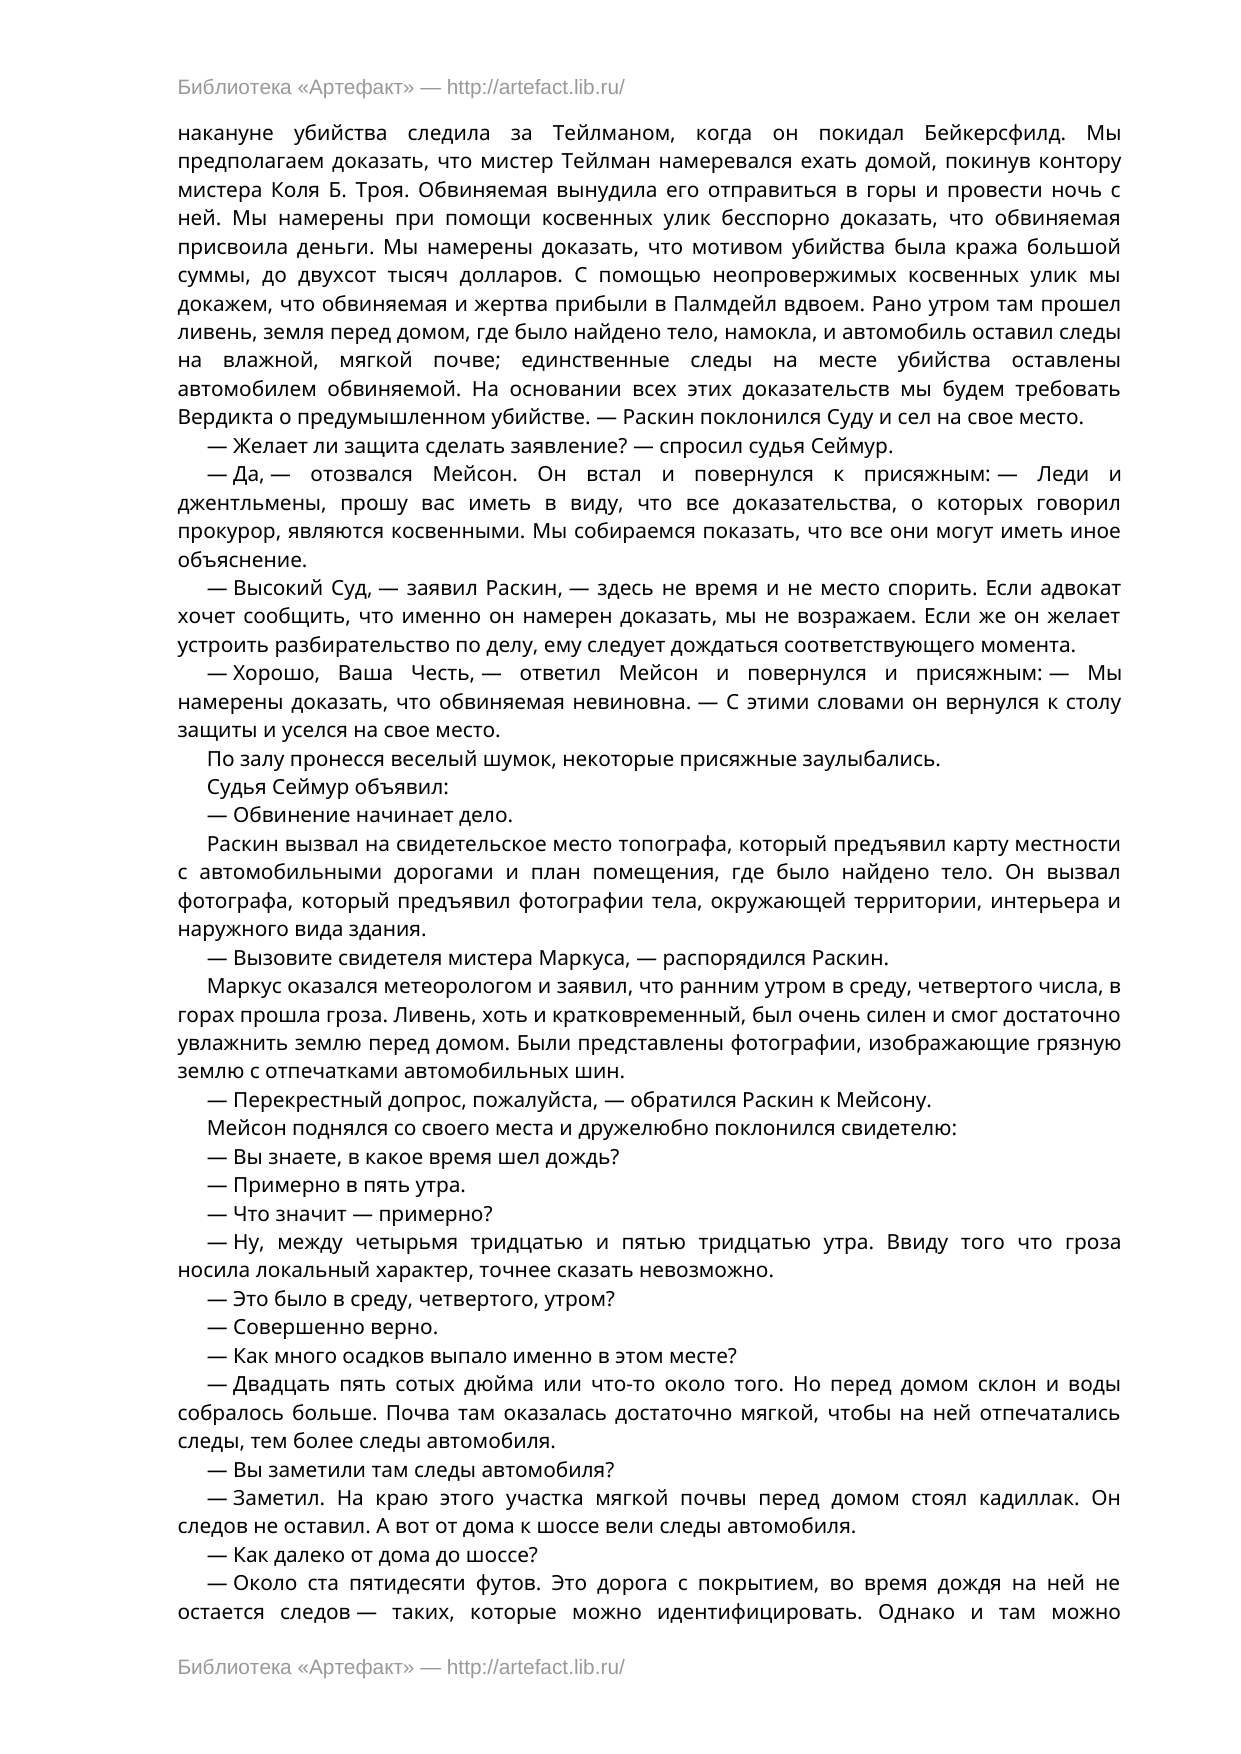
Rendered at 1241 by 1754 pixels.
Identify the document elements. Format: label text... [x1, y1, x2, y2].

text — Заметил. На краю этого участка мягкой почвы перед домом стоял кадиллак. Он следов не оставил. А вот от дома к шоссе вели следы автомобиля. [177, 1483, 1122, 1540]
text — Совершенно верно. [177, 1312, 1122, 1341]
text — Вызовите свидетеля мистера Маркуса, — распорядился Раскин. [177, 943, 1122, 971]
text — Что значит — примерно? [177, 1199, 1122, 1227]
text — Желает ли защита сделать заявление? — спросил судья Сеймур. [177, 431, 1122, 459]
text — Хорошо, Ваша Честь, — ответил Мейсон и повернулся и присяжным: — Мы намерены доказать, что обвиняемая невиновна. — С этими словами он вернулся к столу защиты и уселся на свое место. [177, 658, 1122, 744]
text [177, 1568, 1122, 1625]
text — Вы заметили там следы автомобиля? [177, 1455, 1122, 1483]
text — Двадцать пять сотых дюйма или что-то около того. Но перед домом склон и воды собралось больше. Почва там оказалась достаточно мягкой, чтобы на ней отпечатались следы, тем более следы автомобиля. [177, 1369, 1122, 1455]
text — Как далеко от дома до шоссе? [177, 1540, 1122, 1568]
text — Вы знаете, в какое время шел дождь? [177, 1142, 1122, 1170]
text — Это было в среду, четвертого, утром? [177, 1284, 1122, 1312]
text — Высокий Суд, — заявил Раскин, — здесь не время и не место спорить. Если адвокат хочет сообщить, что именно он намерен доказать, мы не возражаем. Если же он желает устроить разбирательство по делу, ему следует дождаться соответствующего момента. [177, 573, 1122, 658]
text Судья Сеймур объявил: [177, 772, 1122, 801]
text Раскин вызвал на свидетельское место топографа, который предъявил карту местности с автомобильными дорогами и план помещения, где было найдено тело. Он вызвал фотографа, который предъявил фотографии тела, окружающей территории, интерьера и наружного вида здания. [177, 829, 1122, 943]
text По залу пронесся веселый шумок, некоторые присяжные заулыбались. [177, 744, 1122, 772]
text — Перекрестный допрос, пожалуйста, — обратился Раскин к Мейсону. [177, 1085, 1122, 1113]
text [177, 118, 1122, 431]
text — Примерно в пять утра. [177, 1170, 1122, 1199]
text — Да, — отозвался Мейсон. Он встал и повернулся к присяжным: — Леди и джентльмены, прошу вас иметь в виду, что все доказательства, о которых говорил прокурор, являются косвенными. Мы собираемся показать, что все они могут иметь иное объяснение. [177, 459, 1122, 573]
text — Ну, между четырьмя тридцатью и пятью тридцатью утра. Ввиду того что гроза носила локальный характер, точнее сказать невозможно. [177, 1227, 1122, 1284]
text — Обвинение начинает дело. [177, 801, 1122, 829]
text Маркус оказался метеорологом и заявил, что ранним утром в среду, четвертого числа, в горах прошла гроза. Ливень, хоть и кратковременный, был очень силен и смог достаточно увлажнить землю перед домом. Были представлены фотографии, изображающие грязную землю с отпечатками автомобильных шин. [177, 971, 1122, 1085]
text Мейсон поднялся со своего места и дружелюбно поклонился свидетелю: [177, 1113, 1122, 1142]
text — Как много осадков выпало именно в этом месте? [177, 1341, 1122, 1369]
